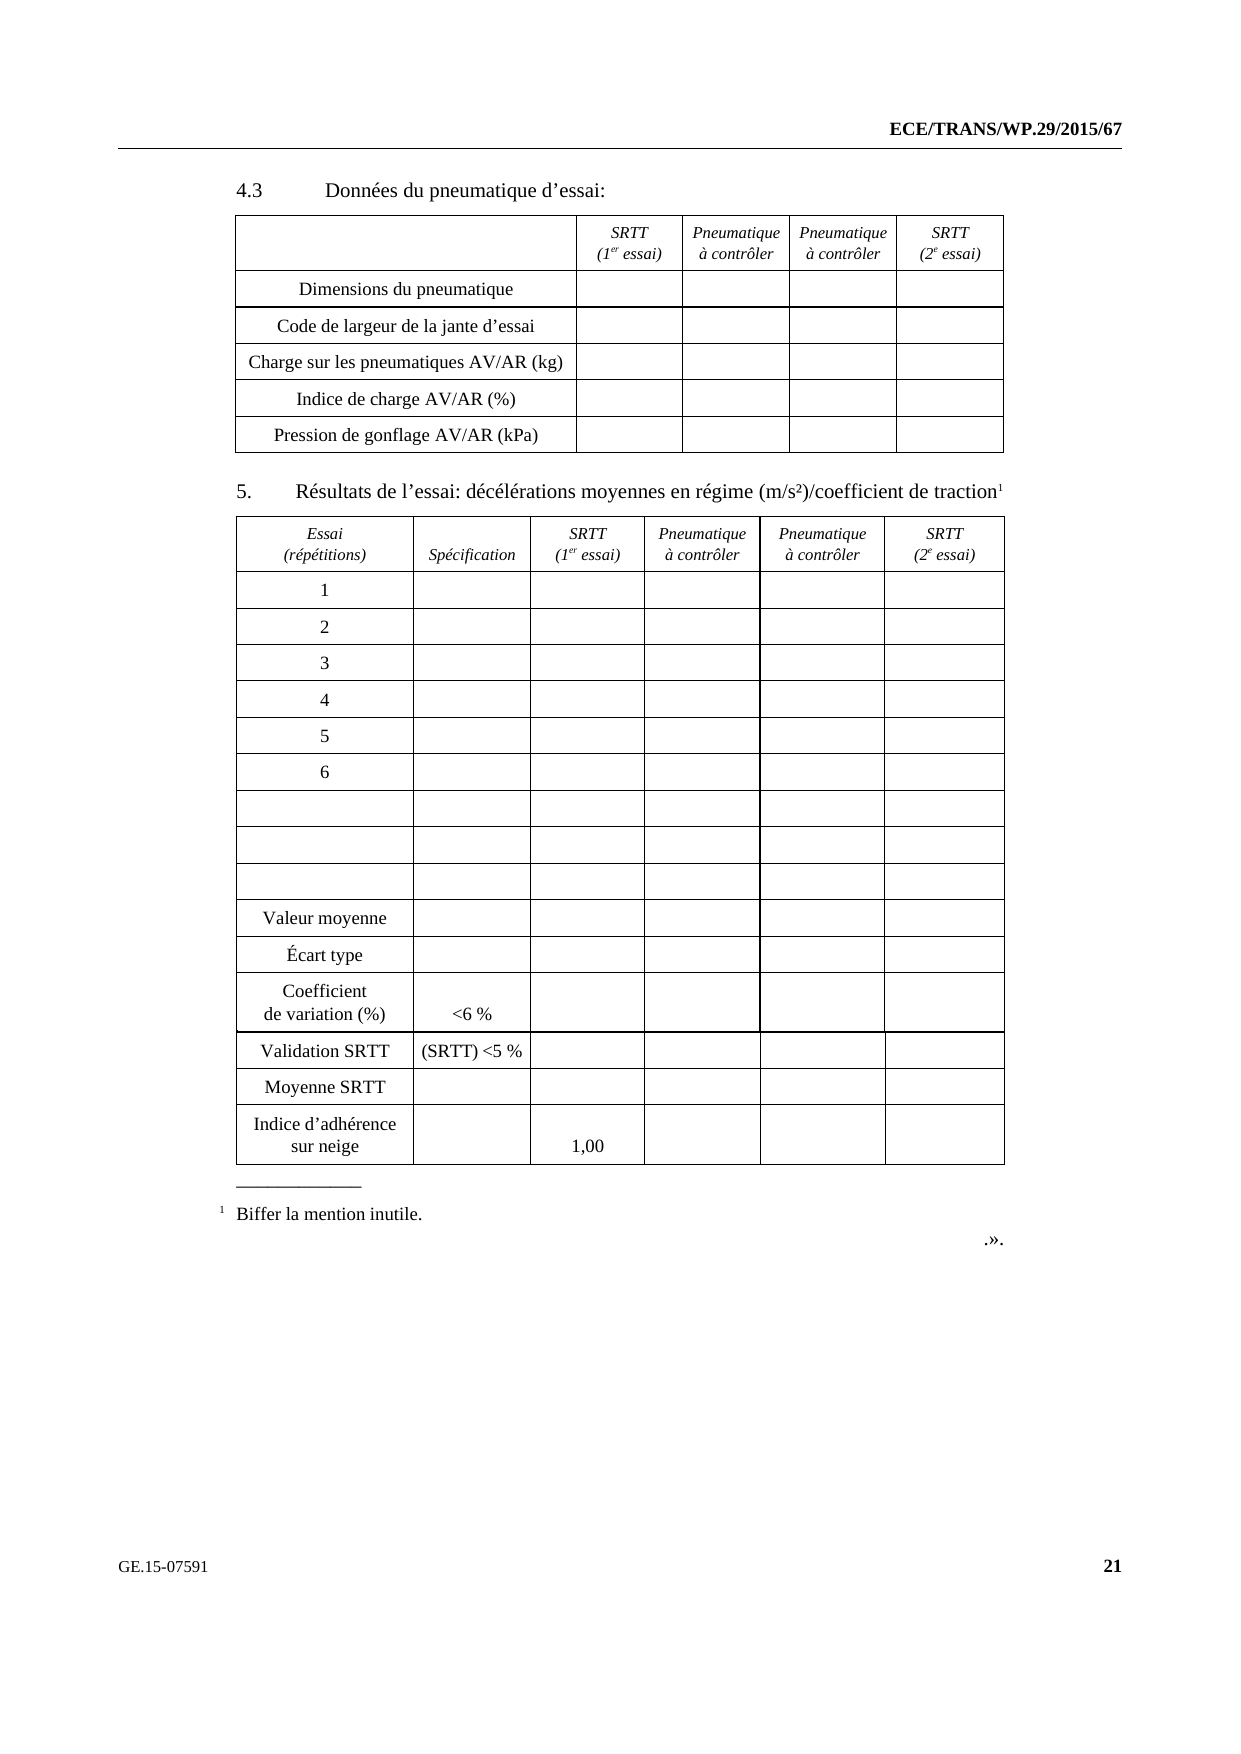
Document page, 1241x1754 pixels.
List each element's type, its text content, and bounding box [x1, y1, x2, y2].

table_cell Valeur moyenne [237, 900, 413, 936]
table_cell [577, 308, 682, 343]
table_cell [885, 937, 1004, 972]
table_cell [897, 271, 1003, 306]
table_cell [414, 681, 530, 717]
table_cell [885, 973, 1004, 1031]
table_cell 3 [237, 645, 413, 680]
table_cell [577, 380, 682, 416]
table_cell [761, 1105, 885, 1164]
table_cell [885, 754, 1004, 790]
table_cell [885, 645, 1004, 680]
table_cell [761, 900, 884, 936]
table_cell Écart type [237, 937, 413, 972]
table_cell [414, 900, 530, 936]
table_cell 5 [237, 718, 413, 753]
table_cell [645, 754, 759, 790]
table_cell Indice de charge AV/AR (%) [236, 380, 576, 416]
table_header SRTT (2e essai) [897, 216, 1003, 270]
table_cell [645, 718, 759, 753]
table_cell [790, 344, 896, 379]
table_cell 1,00 [531, 1105, 644, 1164]
table_cell [897, 417, 1003, 452]
table_cell Moyenne SRTT [237, 1069, 413, 1104]
table_cell [531, 1033, 644, 1068]
table_cell [531, 937, 644, 972]
table_cell [531, 1069, 644, 1104]
table_cell [414, 791, 530, 826]
table_cell [645, 937, 759, 972]
table_cell [414, 718, 530, 753]
table_cell [645, 864, 759, 899]
table_cell [897, 308, 1003, 343]
table_cell [531, 864, 644, 899]
table_header SRTT (2e essai) [885, 517, 1004, 571]
table_header Pneumatique à contrôler [790, 216, 896, 270]
table_cell [645, 973, 759, 1031]
text 1 Biffer la mention inutile. [118, 1202, 1004, 1225]
text 4.3 Données du pneumatique d’essai: [236, 177, 1004, 202]
table_header Pneumatique à contrôler [645, 517, 759, 571]
table_cell [645, 609, 759, 644]
table_cell [885, 864, 1004, 899]
table_cell [531, 645, 644, 680]
table_cell [761, 609, 884, 644]
table_header Pneumatique à contrôler [683, 216, 789, 270]
table_cell [531, 572, 644, 607]
table_cell 4 [237, 681, 413, 717]
table_cell [761, 572, 884, 607]
table_cell [237, 791, 413, 826]
table_cell [790, 417, 896, 452]
table_header SRTT (1er essai) [531, 517, 644, 571]
table_cell [790, 380, 896, 416]
table_cell [531, 609, 644, 644]
table_cell [761, 754, 884, 790]
table_cell [683, 380, 789, 416]
table_cell [897, 344, 1003, 379]
table_cell [531, 973, 644, 1031]
table_cell [761, 1033, 885, 1068]
table_cell [790, 308, 896, 343]
table_cell 2 [237, 609, 413, 644]
table_cell [885, 791, 1004, 826]
table_cell [683, 417, 789, 452]
table_cell [790, 271, 896, 306]
table_cell [645, 1105, 760, 1164]
table_cell [577, 271, 682, 306]
table_cell [577, 344, 682, 379]
table_cell [885, 609, 1004, 644]
table_cell [237, 864, 413, 899]
table_header Pneumatique à contrôler [761, 517, 884, 571]
table_cell [414, 754, 530, 790]
table_cell [531, 900, 644, 936]
table_cell [761, 973, 884, 1031]
table_header [236, 216, 576, 270]
text 5. Résultats de l’essai: décélérations moyennes en régime (m/s²)/coefficient de traction1 [236, 478, 1004, 503]
table_cell [645, 681, 759, 717]
table_cell [414, 609, 530, 644]
table_cell [683, 271, 789, 306]
table_cell [531, 791, 644, 826]
table_cell [531, 754, 644, 790]
table_cell [414, 572, 530, 607]
table_cell Dimensions du pneumatique [236, 271, 576, 306]
table_cell [761, 827, 884, 863]
table_header Essai (répétitions) [237, 517, 413, 571]
table_cell [761, 937, 884, 972]
table_cell [761, 645, 884, 680]
table_cell [683, 308, 789, 343]
table_cell Pression de gonflage AV/AR (kPa) [236, 417, 576, 452]
table_cell [414, 1105, 530, 1164]
table_cell (SRTT) <5 % [414, 1033, 530, 1068]
table_cell [761, 718, 884, 753]
table_cell [761, 681, 884, 717]
table_cell [885, 718, 1004, 753]
table_cell [645, 827, 759, 863]
table_cell [683, 344, 789, 379]
table_cell [645, 645, 759, 680]
table_cell [886, 1105, 1004, 1164]
table_cell [885, 681, 1004, 717]
table_cell [414, 645, 530, 680]
table_cell [761, 791, 884, 826]
table_cell Code de largeur de la jante d’essai [236, 308, 576, 343]
table_cell [577, 417, 682, 452]
table_cell Coefficient de variation (%) [237, 973, 413, 1031]
table_cell [531, 718, 644, 753]
table_cell [531, 681, 644, 717]
table_cell [645, 1033, 760, 1068]
table_header SRTT (1er essai) [577, 216, 682, 270]
table_cell [885, 572, 1004, 607]
table_cell [645, 791, 759, 826]
table_cell [645, 900, 759, 936]
table_header Spécification [414, 517, 530, 571]
table_cell [531, 827, 644, 863]
table_cell <6 % [414, 973, 530, 1031]
table_cell 6 [237, 754, 413, 790]
table_cell [885, 900, 1004, 936]
table_cell [645, 572, 759, 607]
table_cell 1 [237, 572, 413, 607]
table_cell [761, 1069, 885, 1104]
table_cell [237, 827, 413, 863]
table_cell [414, 937, 530, 972]
table_cell [414, 864, 530, 899]
table_cell [886, 1069, 1004, 1104]
table_cell [414, 1069, 530, 1104]
table_cell [645, 1069, 760, 1104]
table_cell [886, 1033, 1004, 1068]
text ____________ [236, 1165, 1004, 1190]
table_cell [414, 827, 530, 863]
table_cell [885, 827, 1004, 863]
table_cell [761, 864, 884, 899]
table_cell [897, 380, 1003, 416]
text .». [236, 1225, 1004, 1250]
table_cell Charge sur les pneumatiques AV/AR (kg) [236, 344, 576, 379]
table_cell Indice d’adhérence sur neige [237, 1105, 413, 1164]
table_cell Validation SRTT [237, 1033, 413, 1068]
